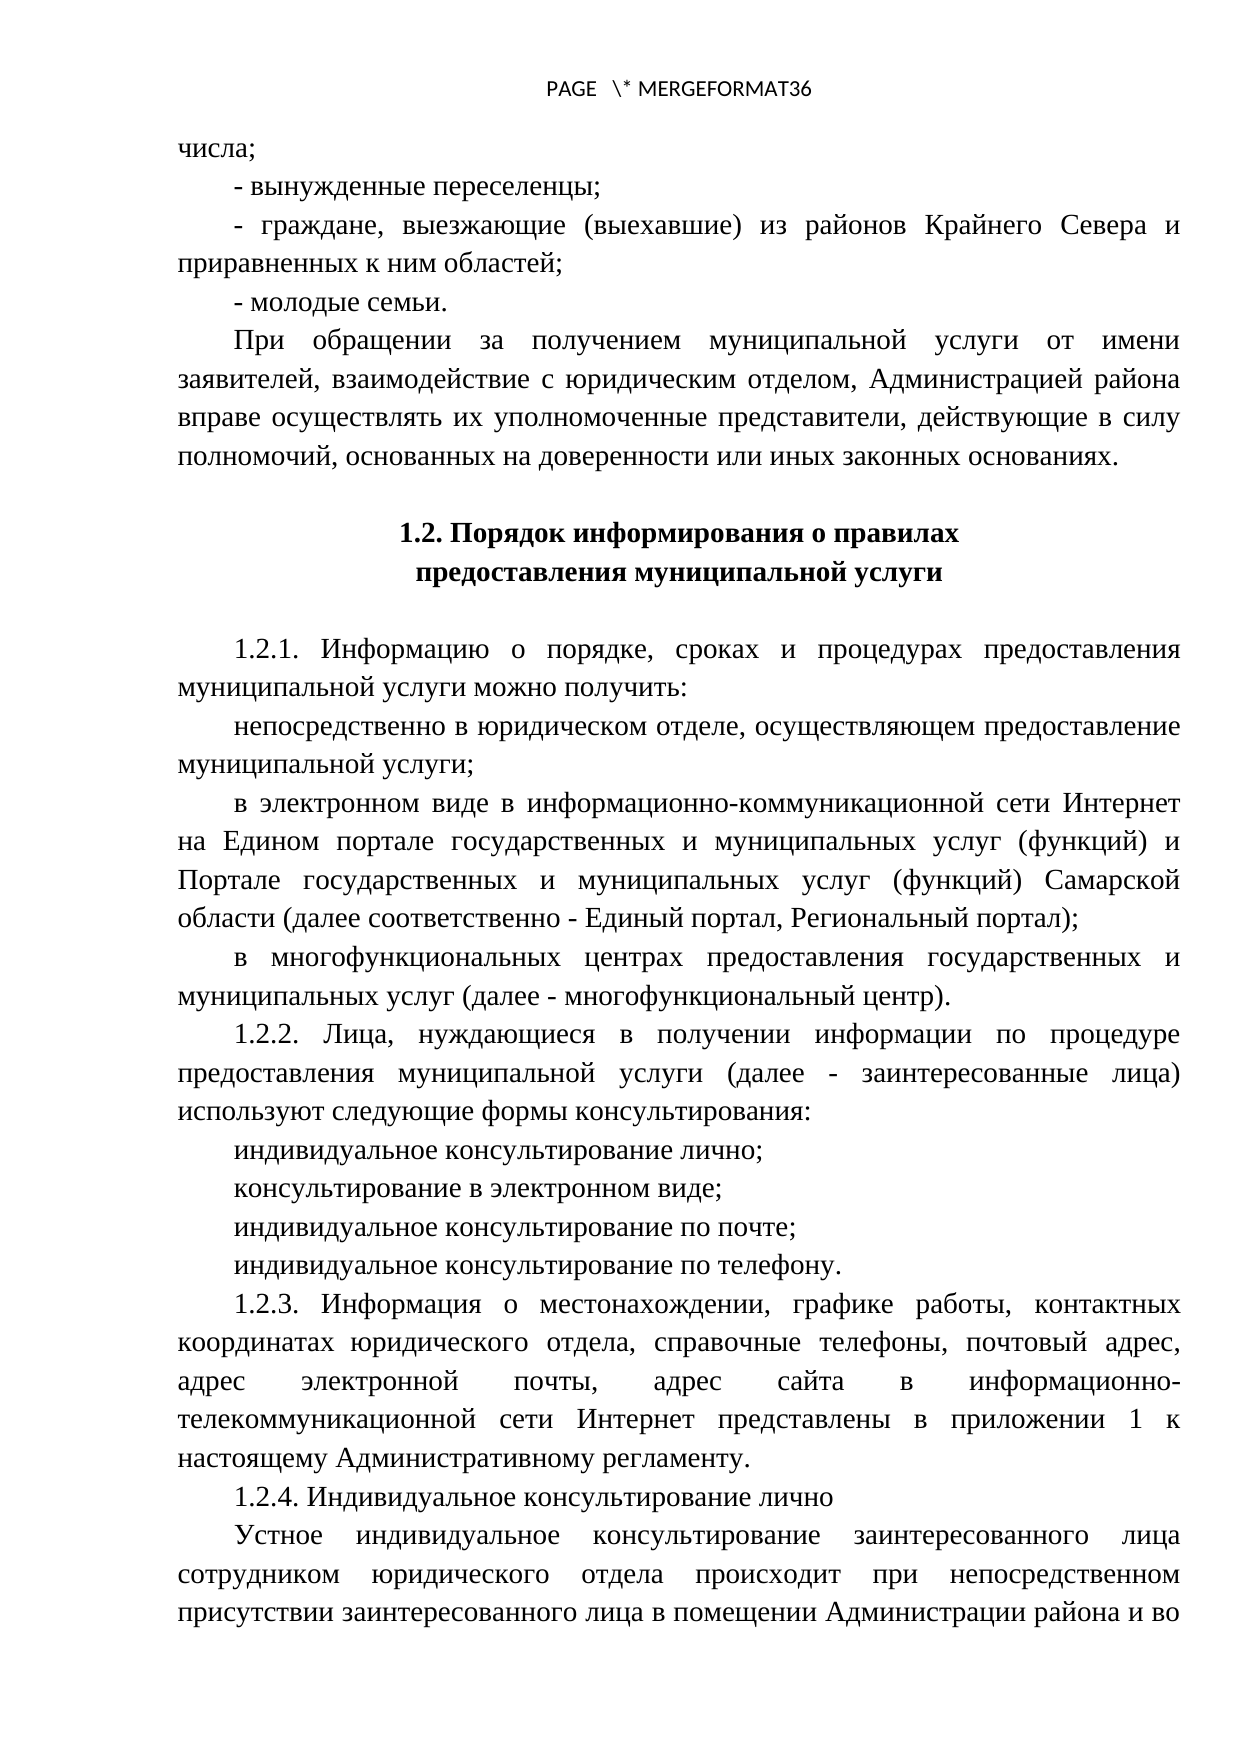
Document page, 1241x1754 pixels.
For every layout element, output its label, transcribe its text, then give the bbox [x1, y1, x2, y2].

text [177, 130, 1181, 163]
text 1.2.4. Индивидуальное консультирование лично [177, 1479, 1181, 1512]
text - молодые семьи. [177, 284, 1181, 317]
text - вынужденные переселенцы; [177, 168, 1181, 202]
text 1.2.1. Информацию о порядке, сроках и процедурах предоставления муниципальной услуги можно получить: [177, 631, 1181, 703]
text При обращении за получением муниципальной услуги от имени заявителей, взаимодействие с юридическим отделом, Администрацией района вправе осуществлять их уполномоченные представители, действующие в силу полномочий, основанных на доверенности или иных законных основаниях. [177, 322, 1181, 472]
text индивидуальное консультирование по почте; [177, 1209, 1181, 1242]
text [177, 1517, 1181, 1628]
text 1.2. Порядок информирования о правилах [177, 515, 1181, 549]
text в многофункциональных центрах предоставления государственных и муниципальных услуг (далее - многофункциональный центр). [177, 939, 1181, 1011]
text индивидуальное консультирование лично; [177, 1132, 1181, 1165]
text - граждане, выезжающие (выехавшие) из районов Крайнего Севера и приравненных к ним областей; [177, 207, 1181, 279]
text 1.2.3. Информация о местонахождении, графике работы, контактных координатах юридического отдела, справочные телефоны, почтовый адрес, адрес электронной почты, адрес сайта в информационно-телекоммуникационной сети Интернет представлены в приложении 1 к настоящему Административному регламенту. [177, 1286, 1181, 1474]
text консультирование в электронном виде; [177, 1170, 1181, 1204]
text в электронном виде в информационно-коммуникационной сети Интернет на Едином портале государственных и муниципальных услуг (функций) и Портале государственных и муниципальных услуг (функций) Самарской области (далее соответственно - Единый портал, Региональный портал); [177, 785, 1181, 934]
text непосредственно в юридическом отделе, осуществляющем предоставление муниципальной услуги; [177, 708, 1181, 780]
text индивидуальное консультирование по телефону. [177, 1247, 1181, 1281]
text 1.2.2. Лица, нуждающиеся в получении информации по процедуре предоставления муниципальной услуги (далее - заинтересованные лица) используют следующие формы консультирования: [177, 1016, 1181, 1127]
text предоставления муниципальной услуги [177, 554, 1181, 587]
